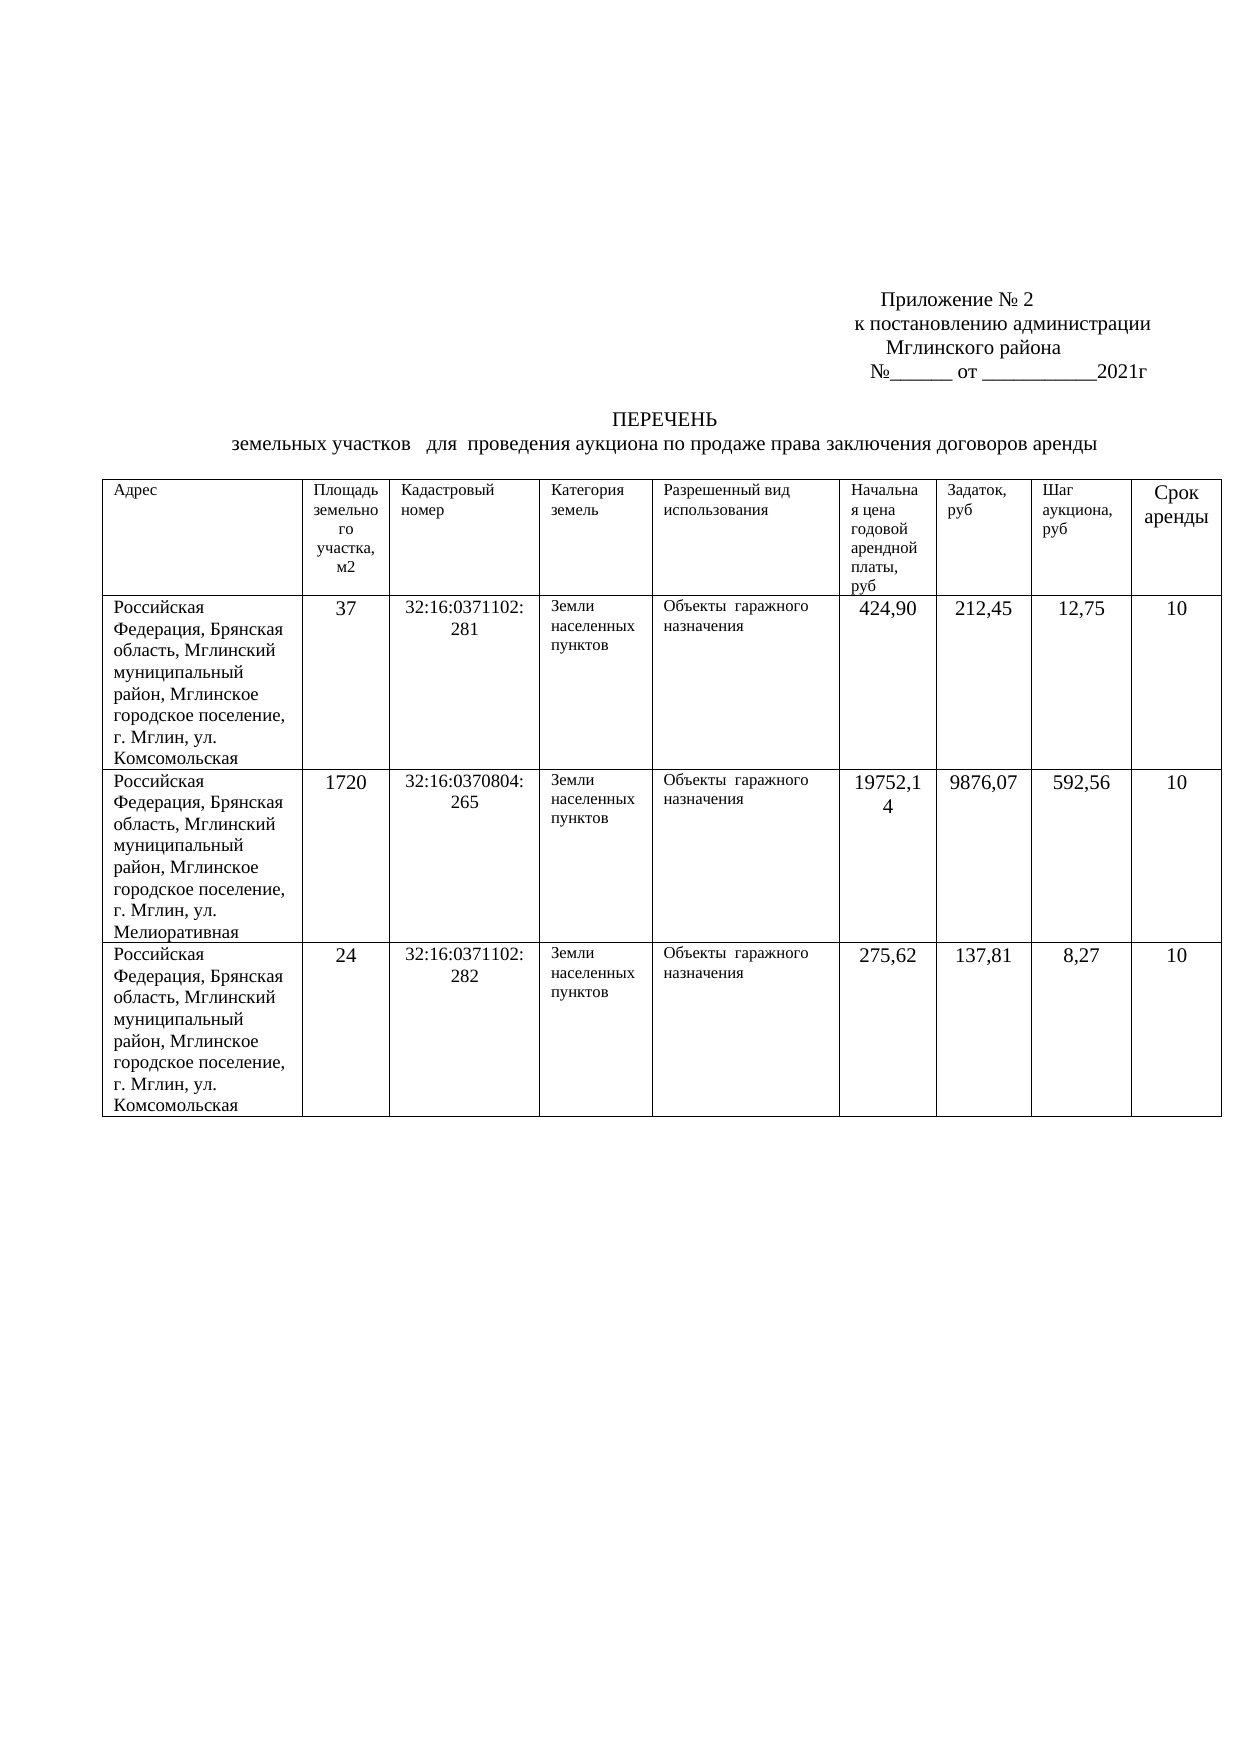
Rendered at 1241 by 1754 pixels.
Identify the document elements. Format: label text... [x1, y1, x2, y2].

table_cell 424,90 [840, 596, 936, 769]
table_cell 137,81 [937, 943, 1031, 1116]
table_cell 275,62 [840, 943, 936, 1116]
table_cell 9876,07 [937, 770, 1031, 942]
table_header Площадь земельного участка, м2 [303, 480, 389, 595]
table_cell Объекты гаражного назначения [653, 596, 839, 769]
table_header Шаг аукциона, руб [1032, 480, 1131, 595]
text ПЕРЕЧЕНЬ [177, 407, 1152, 431]
table_header Адрес [103, 480, 302, 595]
table_cell 10 [1132, 770, 1221, 942]
table_cell 1720 [303, 770, 389, 942]
table_header Начальная цена годовой арендной платы, руб [840, 480, 936, 595]
table_cell 24 [303, 943, 389, 1116]
text Приложение № 2 [177, 287, 1152, 311]
table_cell 212,45 [937, 596, 1031, 769]
table_cell Российская Федерация, Брянская область, Мглинский муниципальный район, Мглинское городское поселение, г. Мглин, ул. Комсомольская [103, 596, 302, 769]
table_header Разрешенный вид использования [653, 480, 839, 595]
text к постановлению администрации [177, 311, 1152, 335]
table_cell Земли населенных пунктов [540, 943, 652, 1116]
table_cell 32:16:0371102:281 [390, 596, 539, 769]
text земельных участков для проведения аукциона по продаже права заключения договоров аренды [177, 431, 1152, 455]
table_header Срок аренды [1132, 480, 1221, 595]
text Мглинского района [177, 335, 1152, 359]
table_header Категория земель [540, 480, 652, 595]
table_cell 32:16:0370804:265 [390, 770, 539, 942]
table_cell 10 [1132, 596, 1221, 769]
table_header Задаток, руб [937, 480, 1031, 595]
table_cell Земли населенных пунктов [540, 596, 652, 769]
table_cell 32:16:0371102:282 [390, 943, 539, 1116]
table_header Кадастровый номер [390, 480, 539, 595]
table_cell Объекты гаражного назначения [653, 943, 839, 1116]
table_cell Объекты гаражного назначения [653, 770, 839, 942]
table_cell 8,27 [1032, 943, 1131, 1116]
table_cell 592,56 [1032, 770, 1131, 942]
table_cell 37 [303, 596, 389, 769]
table_cell 10 [1132, 943, 1221, 1116]
table_cell 19752,14 [840, 770, 936, 942]
text №______ от ___________2021г [177, 359, 1152, 383]
table_cell 12,75 [1032, 596, 1131, 769]
table_cell Земли населенных пунктов [540, 770, 652, 942]
table_cell Российская Федерация, Брянская область, Мглинский муниципальный район, Мглинское городское поселение, г. Мглин, ул. Комсомольская [103, 943, 302, 1116]
table_cell Российская Федерация, Брянская область, Мглинский муниципальный район, Мглинское городское поселение, г. Мглин, ул. Мелиоративная [103, 770, 302, 942]
